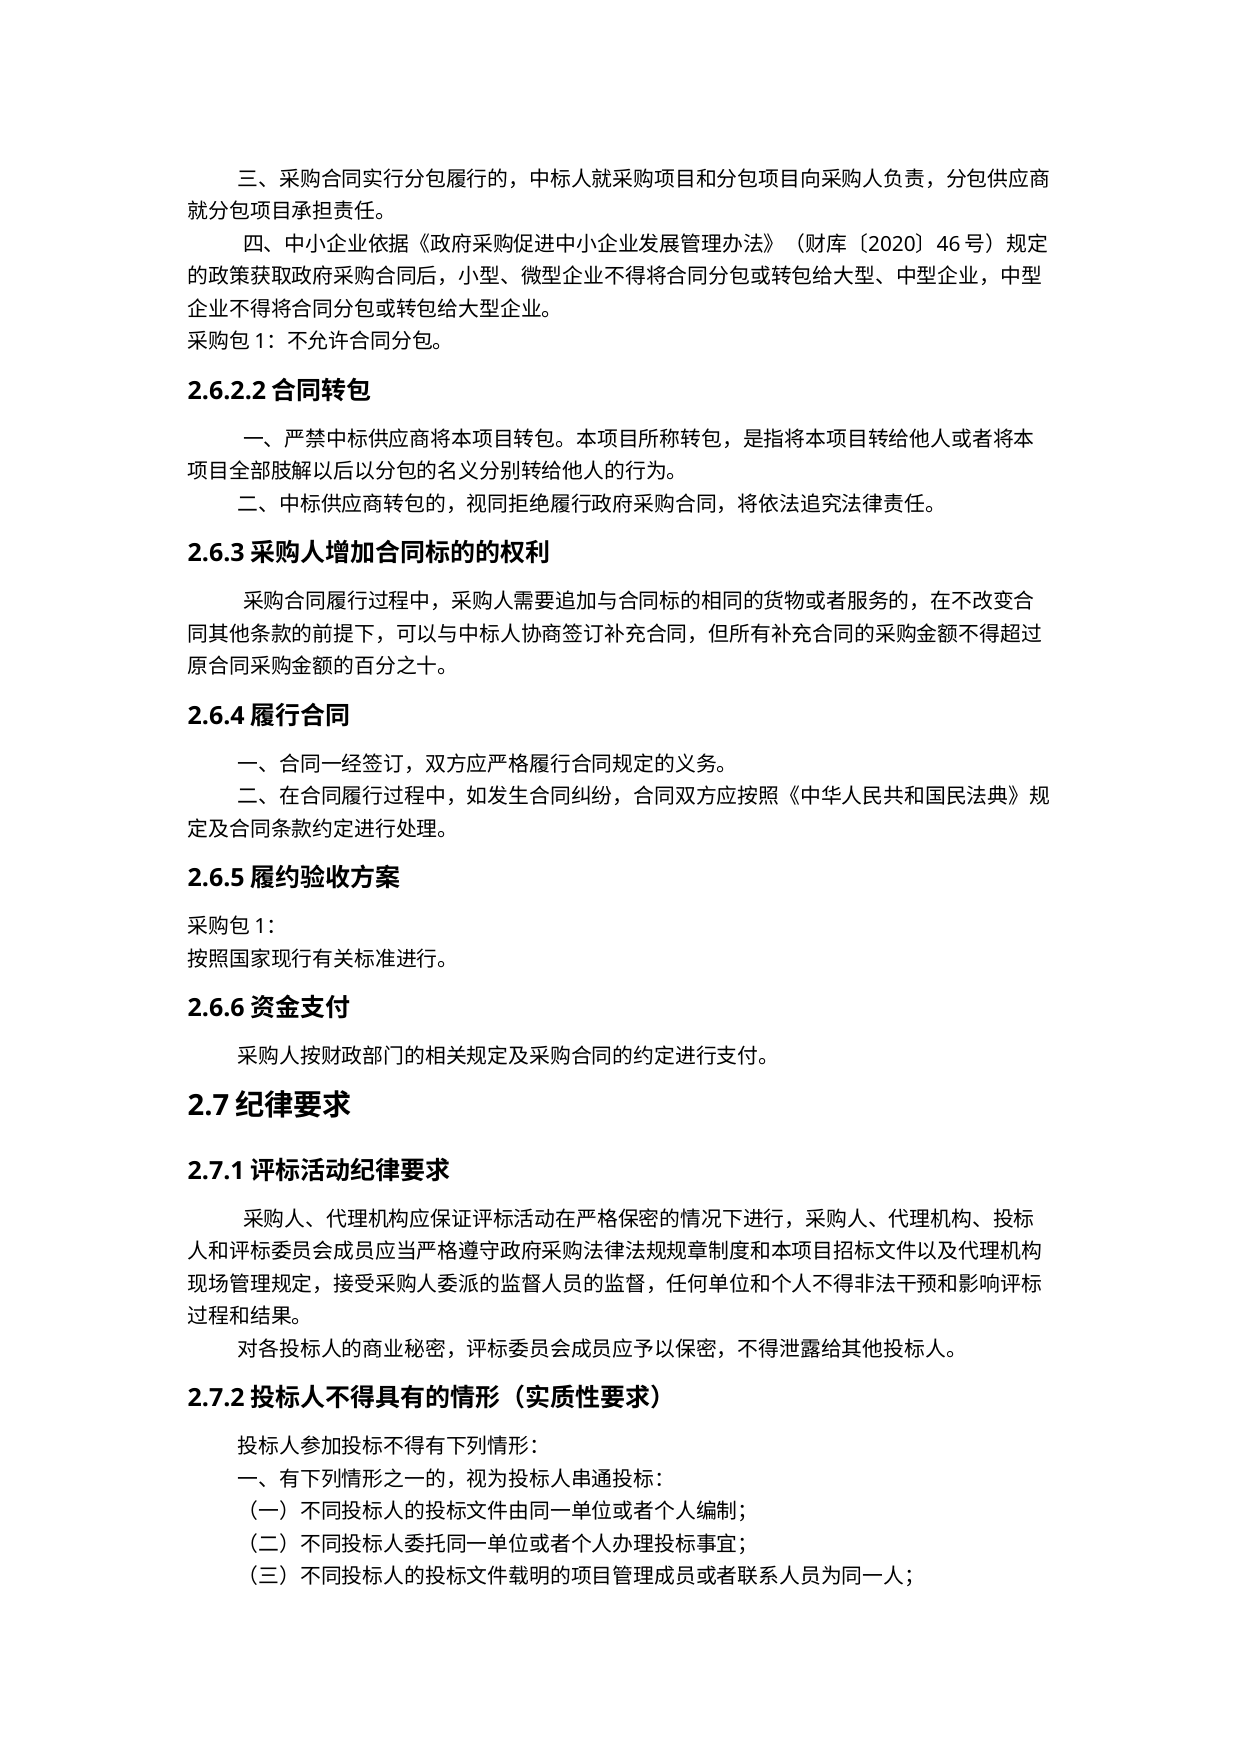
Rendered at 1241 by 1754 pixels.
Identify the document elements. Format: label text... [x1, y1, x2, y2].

text 采购合同履行过程中，采购人需要追加与合同标的相同的货物或者服务的，在不改变合同其他条款的前提下，可以与中标人协商签订补充合同，但所有补充合同的采购金额不得超过原合同采购金额的百分之十。 [187, 584, 1053, 682]
text 采购人、代理机构应保证评标活动在严格保密的情况下进行，采购人、代理机构、投标人和评标委员会成员应当严格遵守政府采购法律法规规章制度和本项目招标文件以及代理机构现场管理规定，接受采购人委派的监督人员的监督，任何单位和个人不得非法干预和影响评标过程和结果。 [187, 1202, 1053, 1332]
text 2.7纪律要求 [187, 1072, 1053, 1137]
text （三）不同投标人的投标文件载明的项目管理成员或者联系人员为同一人； [187, 1559, 1053, 1592]
text 三、采购合同实行分包履行的，中标人就采购项目和分包项目向采购人负责，分包供应商就分包项目承担责任。 [187, 162, 1053, 227]
text 2.6.2.2合同转包 [187, 357, 1053, 422]
text 采购人按财政部门的相关规定及采购合同的约定进行支付。 [187, 1039, 1053, 1072]
text 四、中小企业依据《政府采购促进中小企业发展管理办法》（财库〔2020〕46号）规定的政策获取政府采购合同后，小型、微型企业不得将合同分包或转包给大型、中型企业，中型企业不得将合同分包或转包给大型企业。 [187, 227, 1053, 324]
text 对各投标人的商业秘密，评标委员会成员应予以保密，不得泄露给其他投标人。 [187, 1332, 1053, 1364]
text 2.6.3采购人增加合同标的的权利 [187, 519, 1053, 584]
text 一、严禁中标供应商将本项目转包。本项目所称转包，是指将本项目转给他人或者将本项目全部肢解以后以分包的名义分别转给他人的行为。 [187, 422, 1053, 487]
text 一、合同一经签订，双方应严格履行合同规定的义务。 [187, 747, 1053, 779]
text 按照国家现行有关标准进行。 [187, 942, 1053, 974]
text 采购包1：不允许合同分包。 [187, 324, 1053, 357]
text 2.6.4履行合同 [187, 682, 1053, 747]
text 2.7.1评标活动纪律要求 [187, 1137, 1053, 1202]
text 二、中标供应商转包的，视同拒绝履行政府采购合同，将依法追究法律责任。 [187, 487, 1053, 519]
text （一）不同投标人的投标文件由同一单位或者个人编制； [187, 1494, 1053, 1527]
text 一、有下列情形之一的，视为投标人串通投标： [187, 1462, 1053, 1494]
text 2.6.6资金支付 [187, 974, 1053, 1039]
text 2.6.5履约验收方案 [187, 844, 1053, 909]
text 投标人参加投标不得有下列情形： [187, 1429, 1053, 1462]
text 采购包1： [187, 909, 1053, 942]
text 2.7.2投标人不得具有的情形（实质性要求） [187, 1364, 1053, 1429]
text （二）不同投标人委托同一单位或者个人办理投标事宜； [187, 1527, 1053, 1559]
text 二、在合同履行过程中，如发生合同纠纷，合同双方应按照《中华人民共和国民法典》规定及合同条款约定进行处理。 [187, 779, 1053, 844]
